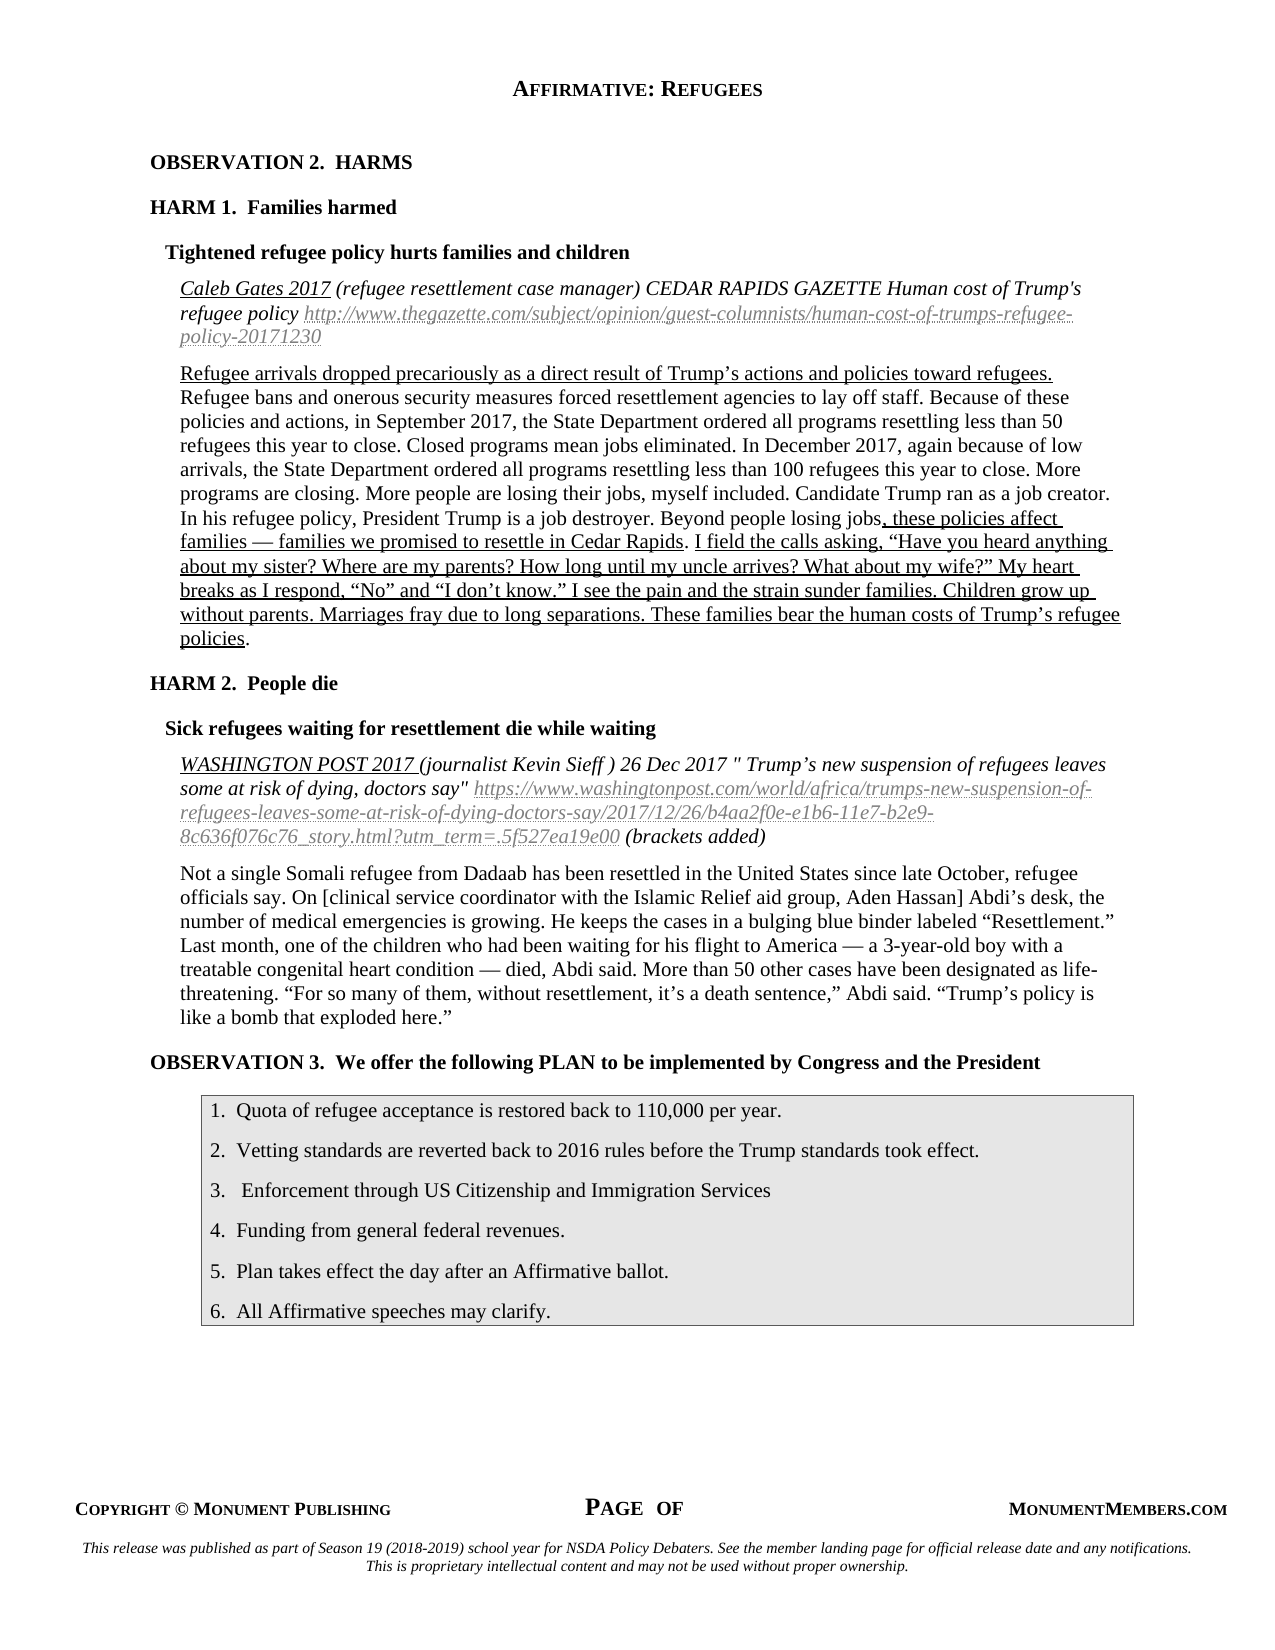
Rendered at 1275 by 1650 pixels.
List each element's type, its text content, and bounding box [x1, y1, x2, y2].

text Refugee arrivals dropped precariously as a direct result of Trump’s actions and policies toward refugees. Refugee bans and onerous security measures forced resettlement agencies to lay off staff. Because of these policies and actions, in September 2017, the State Department ordered all programs resettling less than 50 refugees this year to close. Closed programs mean jobs eliminated. In December 2017, again because of low arrivals, the State Department ordered all programs resettling less than 100 refugees this year to close. More programs are closing. More people are losing their jobs, myself included. Candidate Trump ran as a job creator. In his refugee policy, President Trump is a job destroyer. Beyond people losing jobs, these policies affect families — families we promised to resettle in Cedar Rapids. I field the calls asking, “Have you heard anything about my sister? Where are my parents? How long until my uncle arrives? What about my wife?” My heart breaks as I respond, “No” and “I don’t know.” I see the pain and the strain sunder families. Children grow up without parents. Marriages fray due to long separations. These families bear the human costs of Trump’s refugee policies. [180, 361, 1125, 650]
list 2. Vetting standards are reverted back to 2016 rules before the Trump standards took effect. [202, 1135, 1133, 1162]
list 3. Enforcement through US Citizenship and Immigration Services [202, 1175, 1133, 1202]
list 5. Plan takes effect the day after an Affirmative ballot. [202, 1255, 1133, 1283]
list 6. All Affirmative speeches may clarify. [202, 1296, 1133, 1325]
text HARM 2. People die [150, 671, 1125, 695]
text Caleb Gates 2017 (refugee resettlement case manager) CEDAR RAPIDS GAZETTE Human cost of Trump's refugee policy http://www.thegazette.com/subject/opinion/guest-columnists/human-cost-of-trumps-refugee-policy-20171230 [180, 276, 1125, 348]
text WASHINGTON POST 2017 (journalist Kevin Sieff ) 26 Dec 2017 " Trump’s new suspension of refugees leaves some at risk of dying, doctors say" https://www.washingtonpost.com/world/africa/trumps-new-suspension-of-refugees-leaves-some-at-risk-of-dying-doctors-say/2017/12/26/b4aa2f0e-e1b6-11e7-b2e9-8c636f076c76_story.html?utm_term=.5f527ea19e00 (brackets added) [180, 752, 1125, 848]
list 1. Quota of refugee acceptance is restored back to 110,000 per year. [202, 1096, 1133, 1122]
text HARM 1. Families harmed [150, 195, 1125, 219]
list 4. Funding from general federal revenues. [202, 1215, 1133, 1242]
text Not a single Somali refugee from Dadaab has been resettled in the United States since late October, refugee officials say. On [clinical service coordinator with the Islamic Relief aid group, Aden Hassan] Abdi’s desk, the number of medical emergencies is growing. He keeps the cases in a bulging blue binder labeled “Resettlement.” Last month, one of the children who had been waiting for his flight to America — a 3-year-old boy with a treatable congenital heart condition — died, Abdi said. More than 50 other cases have been designated as life-threatening. “For so many of them, without resettlement, it’s a death sentence,” Abdi said. “Trump’s policy is like a bomb that exploded here.” [180, 861, 1125, 1029]
text OBSERVATION 2. HARMS [150, 150, 1125, 174]
text Sick refugees waiting for resettlement die while waiting [165, 716, 1125, 739]
text OBSERVATION 3. We offer the following PLAN to be implemented by Congress and the President [150, 1050, 1125, 1074]
text Tightened refugee policy hurts families and children [165, 240, 1125, 264]
